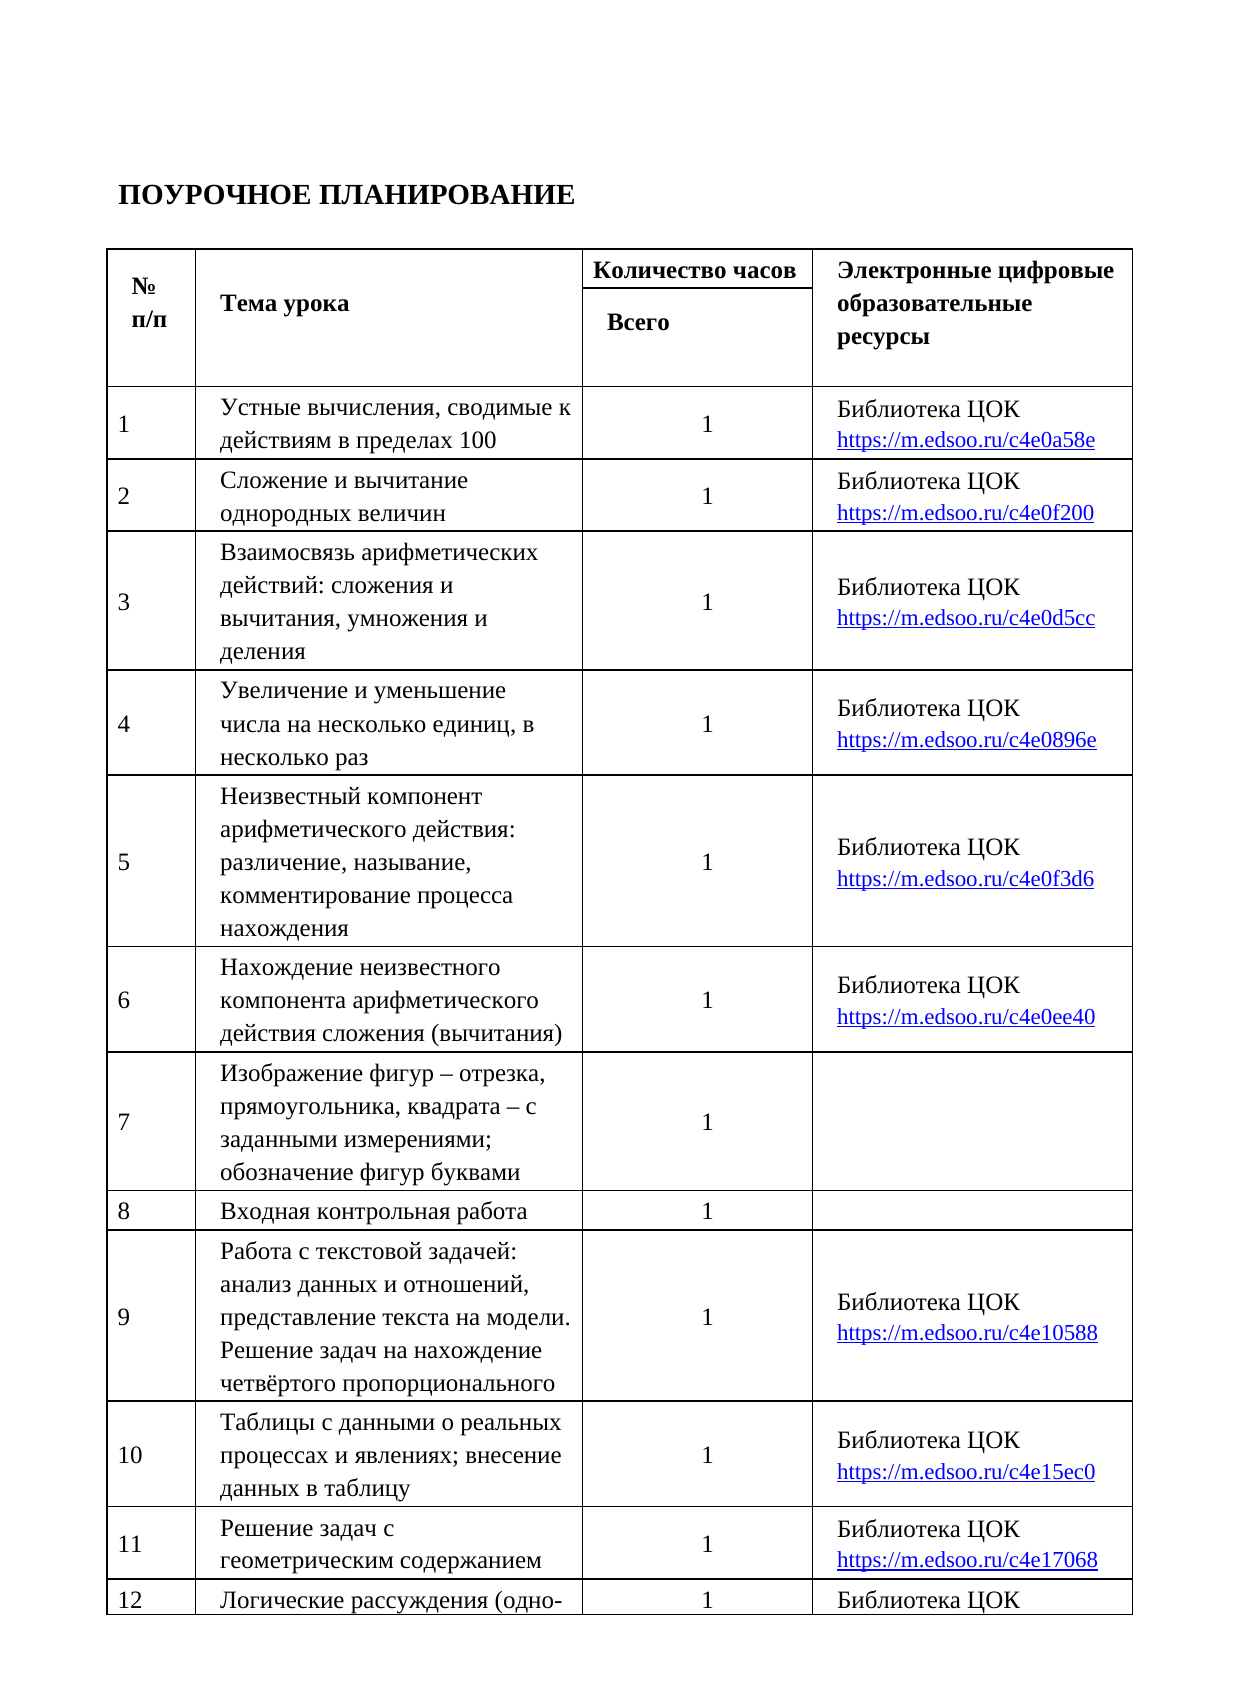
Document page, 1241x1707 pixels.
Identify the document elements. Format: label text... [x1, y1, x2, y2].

table_header Тема урока [196, 250, 582, 386]
table_cell 1 [583, 460, 812, 530]
table_cell Библиотека ЦОК https://m.edsoo.ru/c4e0d5cc [813, 532, 1132, 669]
table_cell 1 [583, 1191, 812, 1229]
table_cell 1 [108, 387, 195, 458]
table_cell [813, 1580, 1132, 1614]
table_cell Библиотека ЦОК https://m.edsoo.ru/c4e17068 [813, 1507, 1132, 1578]
table_cell Нахождение неизвестного компонента арифметического действия сложения (вычитания) [196, 947, 582, 1051]
table_cell 1 [583, 532, 812, 669]
table_cell Неизвестный компонент арифметического действия: различение, называние, комментирование процесса нахождения [196, 776, 582, 946]
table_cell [196, 1580, 582, 1614]
table_cell Всего [583, 289, 812, 386]
table_header Количество часов [583, 250, 812, 287]
table_cell 5 [108, 776, 195, 946]
table_header Электронные цифровые образовательные ресурсы [813, 250, 1132, 386]
table_cell Библиотека ЦОК https://m.edsoo.ru/c4e0f3d6 [813, 776, 1132, 946]
table_cell Изображение фигур – отрезка, прямоугольника, квадрата – с заданными измерениями; обозначение фигур буквами [196, 1053, 582, 1189]
table_cell Сложение и вычитание однородных величин [196, 460, 582, 530]
table_cell Библиотека ЦОК https://m.edsoo.ru/c4e0ee40 [813, 947, 1132, 1051]
table_cell Работа с текстовой задачей: анализ данных и отношений, представление текста на модели. Решение задач на нахождение четвёртого пропорционального [196, 1231, 582, 1400]
table_cell 1 [583, 1053, 812, 1189]
table_cell Библиотека ЦОК https://m.edsoo.ru/c4e0f200 [813, 460, 1132, 530]
table_cell Библиотека ЦОК https://m.edsoo.ru/c4e0a58e [813, 387, 1132, 458]
table_cell 1 [583, 1231, 812, 1400]
table_cell Библиотека ЦОК https://m.edsoo.ru/c4e15ec0 [813, 1402, 1132, 1506]
table_cell Библиотека ЦОК https://m.edsoo.ru/c4e10588 [813, 1231, 1132, 1400]
table_cell 12 [108, 1580, 195, 1614]
table_cell Взаимосвязь арифметических действий: сложения и вычитания, умножения и деления [196, 532, 582, 669]
table_cell 11 [108, 1507, 195, 1578]
table_cell Решение задач с геометрическим содержанием [196, 1507, 582, 1578]
table_cell 4 [108, 671, 195, 774]
table_cell [813, 1053, 1132, 1189]
table_cell Библиотека ЦОК https://m.edsoo.ru/c4e0896e [813, 671, 1132, 774]
table_header № п/п [108, 250, 195, 386]
table_cell Увеличение и уменьшение числа на несколько единиц, в несколько раз [196, 671, 582, 774]
table_cell 2 [108, 460, 195, 530]
table_cell 3 [108, 532, 195, 669]
table_cell [813, 1191, 1132, 1229]
table_cell 1 [583, 776, 812, 946]
table_cell 1 [583, 1507, 812, 1578]
table_cell Устные вычисления, сводимые к действиям в пределах 100 [196, 387, 582, 458]
table_cell Таблицы с данными о реальных процессах и явлениях; внесение данных в таблицу [196, 1402, 582, 1506]
table_cell 9 [108, 1231, 195, 1400]
table_cell 1 [583, 387, 812, 458]
table_cell 1 [583, 671, 812, 774]
table_cell 6 [108, 947, 195, 1051]
table_cell 7 [108, 1053, 195, 1189]
text ПОУРОЧНОЕ ПЛАНИРОВАНИЕ [118, 177, 1122, 211]
table_cell 8 [108, 1191, 195, 1229]
table_cell 1 [583, 1580, 812, 1614]
table_cell 1 [583, 947, 812, 1051]
table_cell 10 [108, 1402, 195, 1506]
table_cell 1 [583, 1402, 812, 1506]
table_cell Входная контрольная работа [196, 1191, 582, 1229]
